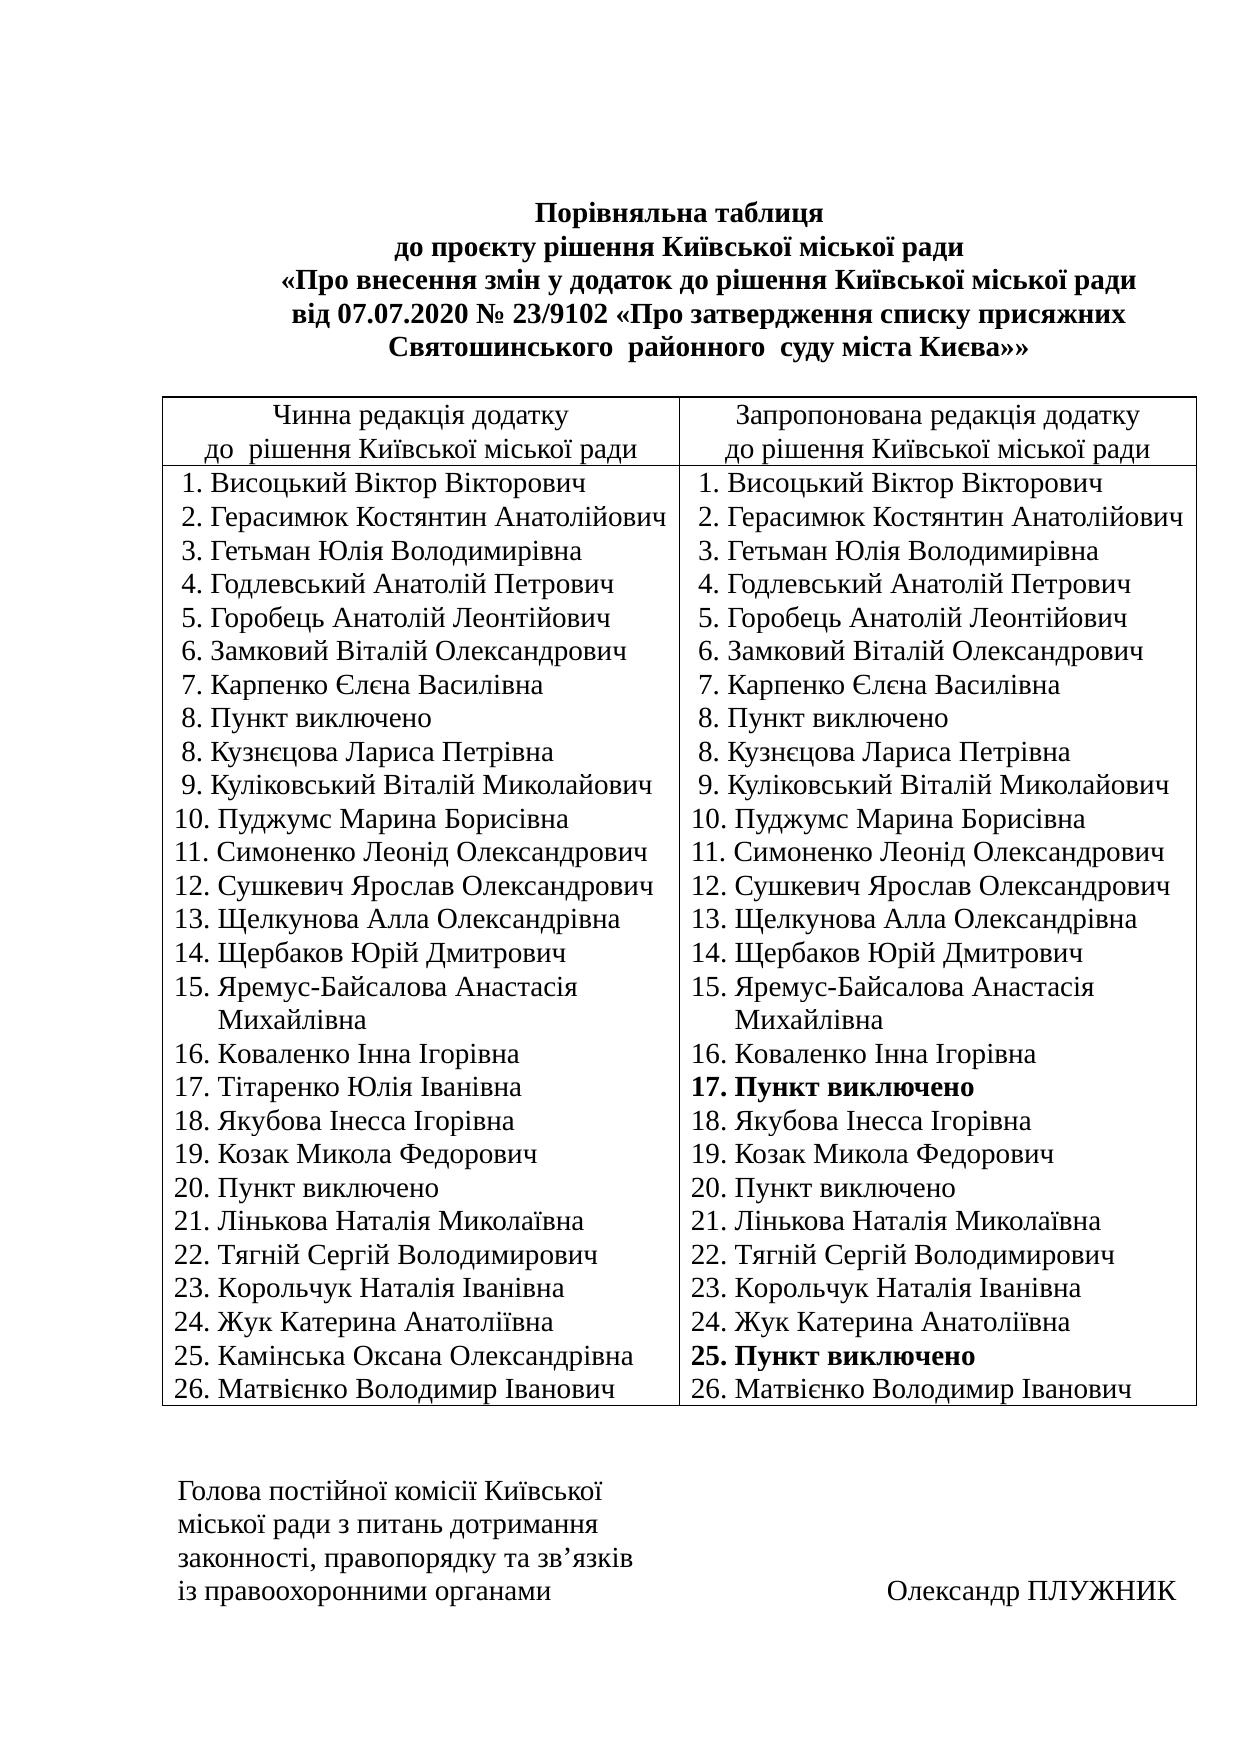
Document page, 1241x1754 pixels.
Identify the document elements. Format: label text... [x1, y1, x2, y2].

text від 07.07.2020 № 23/9102 «Про затвердження списку присяжних Святошинського районного суду міста Києва»» [236, 296, 1181, 363]
table_header Чинна редакція додатку до рішення Київської міської ради [163, 398, 679, 464]
text до проєкту рішення Київської міської ради [177, 229, 1181, 262]
text Голова постійної комісії Київської [177, 1473, 1181, 1506]
text законності, правопорядку та зв’язків [177, 1540, 1181, 1573]
table_header Запропонована редакція додатку до рішення Київської міської ради [680, 398, 1196, 464]
text Порівняльна таблиця [177, 195, 1181, 229]
table_cell 1. Висоцький Віктор Вікторович 2. Герасимюк Костянтин Анатолійович 3. Гетьман Юлія Володимирівна 4. Годлевський Анатолій Петрович 5. Горобець Анатолій Леонтійович 6. Замковий Віталій Олександрович 7. Карпенко Єлєна Василівна 8. Пункт виключено 8. Кузнєцова Лариса Петрівна 9. Куліковський Віталій Миколайович 10. Пуджумс Марина Борисівна 11. Симоненко Леонід Олександрович 12. Сушкевич Ярослав Олександрович 13. Щелкунова Алла Олександрівна 14. Щербаков Юрій Дмитрович 15. Яремус-Байсалова Анастасія Михайлівна 16. Коваленко Інна Ігорівна 17. Тітаренко Юлія Іванівна 18. Якубова Інесса Ігорівна 19. Козак Микола Федорович 20. Пункт виключено 21. Лінькова Наталія Миколаївна 22. Тягній Сергій Володимирович 23. Корольчук Наталія Іванівна 24. Жук Катерина Анатоліївна 25. Камінська Оксана Олександрівна 26. Матвієнко Володимир Іванович [163, 466, 679, 1405]
table_cell 1. Висоцький Віктор Вікторович 2. Герасимюк Костянтин Анатолійович 3. Гетьман Юлія Володимирівна 4. Годлевський Анатолій Петрович 5. Горобець Анатолій Леонтійович 6. Замковий Віталій Олександрович 7. Карпенко Єлєна Василівна 8. Пункт виключено 8. Кузнєцова Лариса Петрівна 9. Куліковський Віталій Миколайович 10. Пуджумс Марина Борисівна 11. Симоненко Леонід Олександрович 12. Сушкевич Ярослав Олександрович 13. Щелкунова Алла Олександрівна 14. Щербаков Юрій Дмитрович 15. Яремус-Байсалова Анастасія Михайлівна 16. Коваленко Інна Ігорівна 17. Пункт виключено 18. Якубова Інесса Ігорівна 19. Козак Микола Федорович 20. Пункт виключено 21. Лінькова Наталія Миколаївна 22. Тягній Сергій Володимирович 23. Корольчук Наталія Іванівна 24. Жук Катерина Анатоліївна 25. Пункт виключено 26. Матвієнко Володимир Іванович [680, 466, 1196, 1405]
text «Про внесення змін у додаток до рішення Київської міської ради [236, 262, 1181, 296]
text із правоохоронними органами Олександр ПЛУЖНИК [177, 1573, 1181, 1607]
text міської ради з питань дотримання [177, 1506, 1181, 1540]
